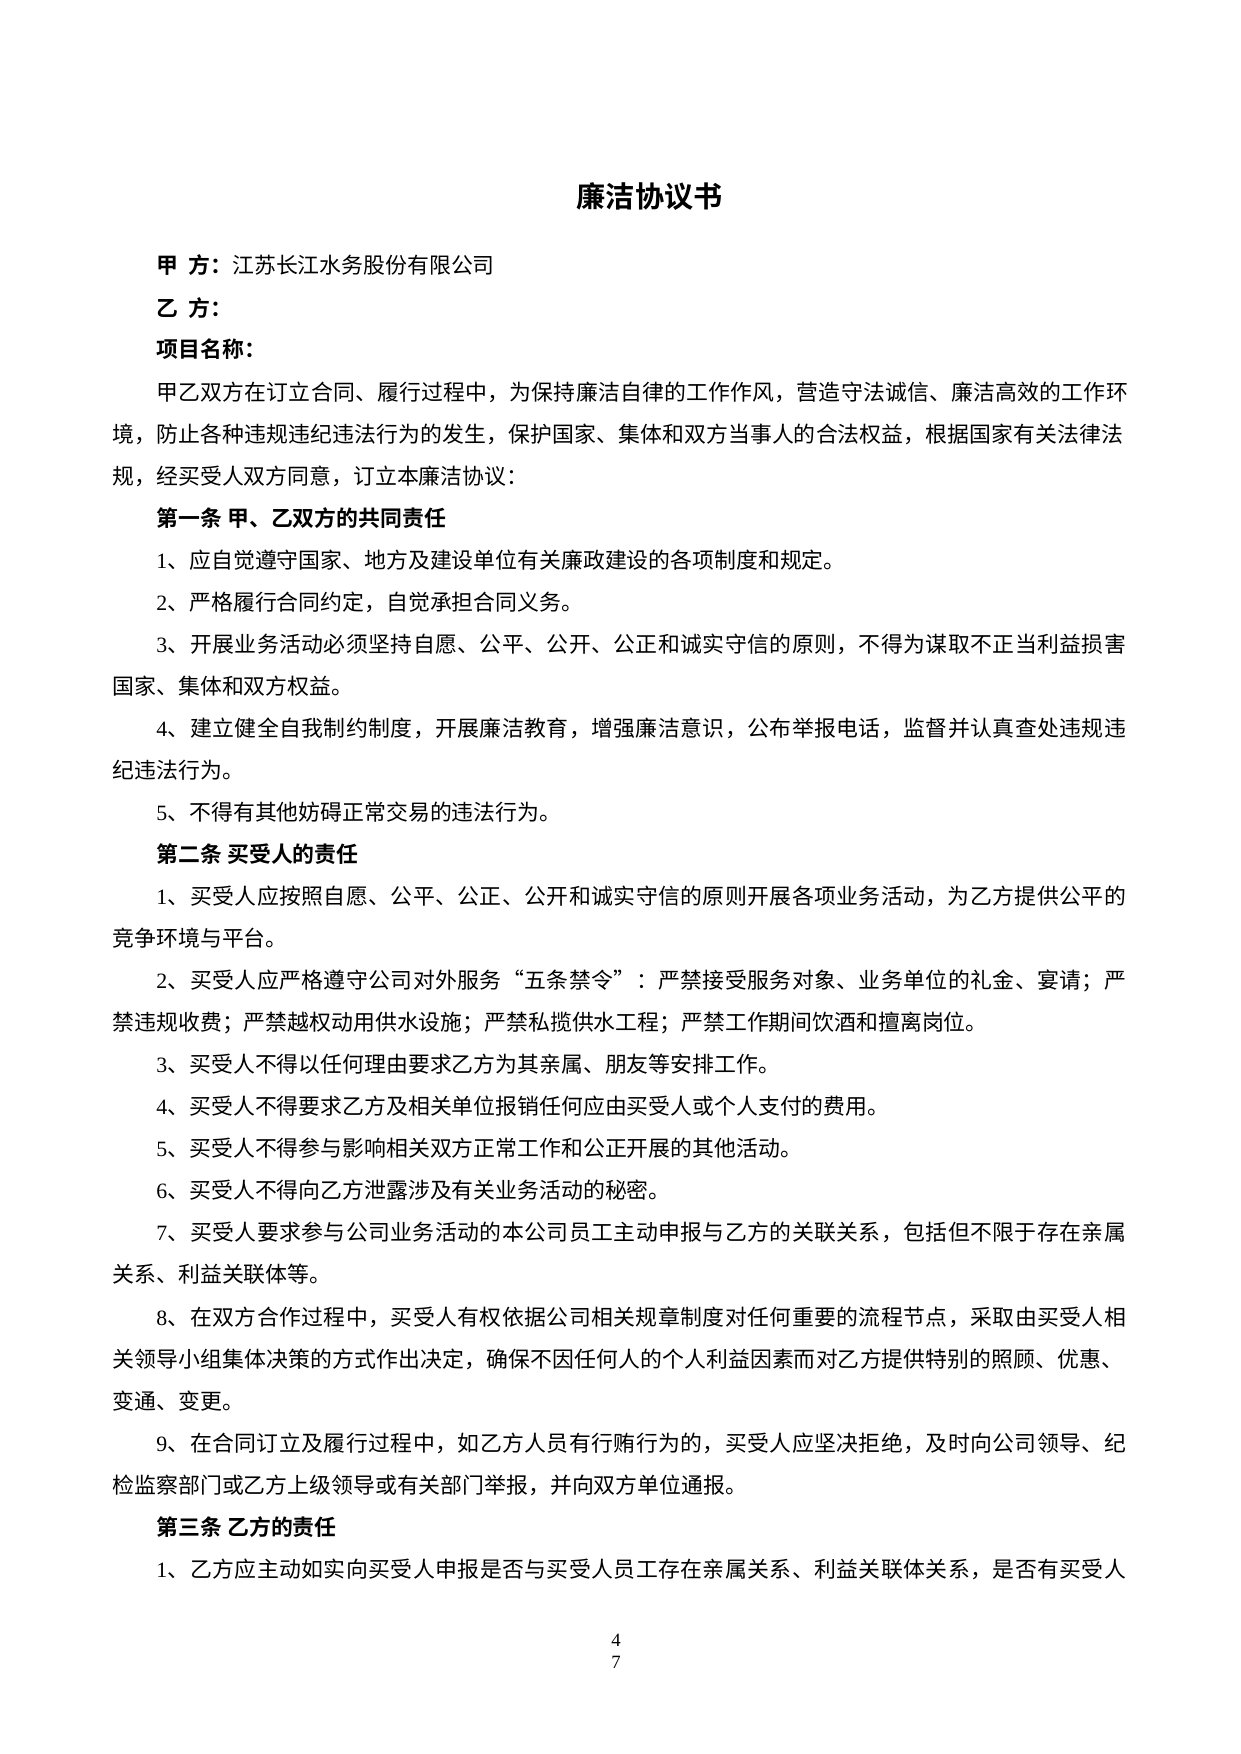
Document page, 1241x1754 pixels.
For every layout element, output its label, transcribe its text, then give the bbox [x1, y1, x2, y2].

text 第二条 买受人的责任 [112, 837, 1128, 869]
text 第三条 乙方的责任 [112, 1509, 1128, 1542]
text 4、建立健全自我制约制度，开展廉洁教育，增强廉洁意识，公布举报电话，监督并认真查处违规违纪违法行为。 [112, 711, 1128, 785]
text 廉洁协议书 [112, 162, 1128, 227]
text 3、开展业务活动必须坚持自愿、公平、公开、公正和诚实守信的原则，不得为谋取不正当利益损害国家、集体和双方权益。 [112, 626, 1128, 701]
text 1、应自觉遵守国家、地方及建设单位有关廉政建设的各项制度和规定。 [112, 542, 1128, 575]
text 9、在合同订立及履行过程中，如乙方人员有行贿行为的，买受人应坚决拒绝，及时向公司领导、纪检监察部门或乙方上级领导或有关部门举报，并向双方单位通报。 [112, 1425, 1128, 1500]
text 甲乙双方在订立合同、履行过程中，为保持廉洁自律的工作作风，营造守法诚信、廉洁高效的工作环境，防止各种违规违纪违法行为的发生，保护国家、集体和双方当事人的合法权益，根据国家有关法律法规，经买受人双方同意，订立本廉洁协议： [112, 374, 1128, 491]
text 5、不得有其他妨碍正常交易的违法行为。 [112, 795, 1128, 827]
text 1、买受人应按照自愿、公平、公正、公开和诚实守信的原则开展各项业务活动，为乙方提供公平的竞争环境与平台。 [112, 879, 1128, 953]
text 2、买受人应严格遵守公司对外服务“五条禁令”：严禁接受服务对象、业务单位的礼金、宴请；严禁违规收费；严禁越权动用供水设施；严禁私揽供水工程；严禁工作期间饮酒和擅离岗位。 [112, 963, 1128, 1037]
text 5、买受人不得参与影响相关双方正常工作和公正开展的其他活动。 [112, 1131, 1128, 1163]
text 乙 方： [112, 290, 1128, 323]
text 项目名称： [112, 332, 1128, 364]
text 8、在双方合作过程中，买受人有权依据公司相关规章制度对任何重要的流程节点，采取由买受人相关领导小组集体决策的方式作出决定，确保不因任何人的个人利益因素而对乙方提供特别的照顾、优惠、变通、变更。 [112, 1299, 1128, 1416]
text 3、买受人不得以任何理由要求乙方为其亲属、朋友等安排工作。 [112, 1047, 1128, 1079]
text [112, 1552, 1128, 1584]
text 2、严格履行合同约定，自觉承担合同义务。 [112, 584, 1128, 617]
text 第一条 甲、乙双方的共同责任 [112, 500, 1128, 533]
text 甲 方：江苏长江水务股份有限公司 [112, 248, 1128, 281]
text 7、买受人要求参与公司业务活动的本公司员工主动申报与乙方的关联关系，包括但不限于存在亲属关系、利益关联体等。 [112, 1215, 1128, 1289]
text 4、买受人不得要求乙方及相关单位报销任何应由买受人或个人支付的费用。 [112, 1089, 1128, 1121]
text 6、买受人不得向乙方泄露涉及有关业务活动的秘密。 [112, 1173, 1128, 1205]
